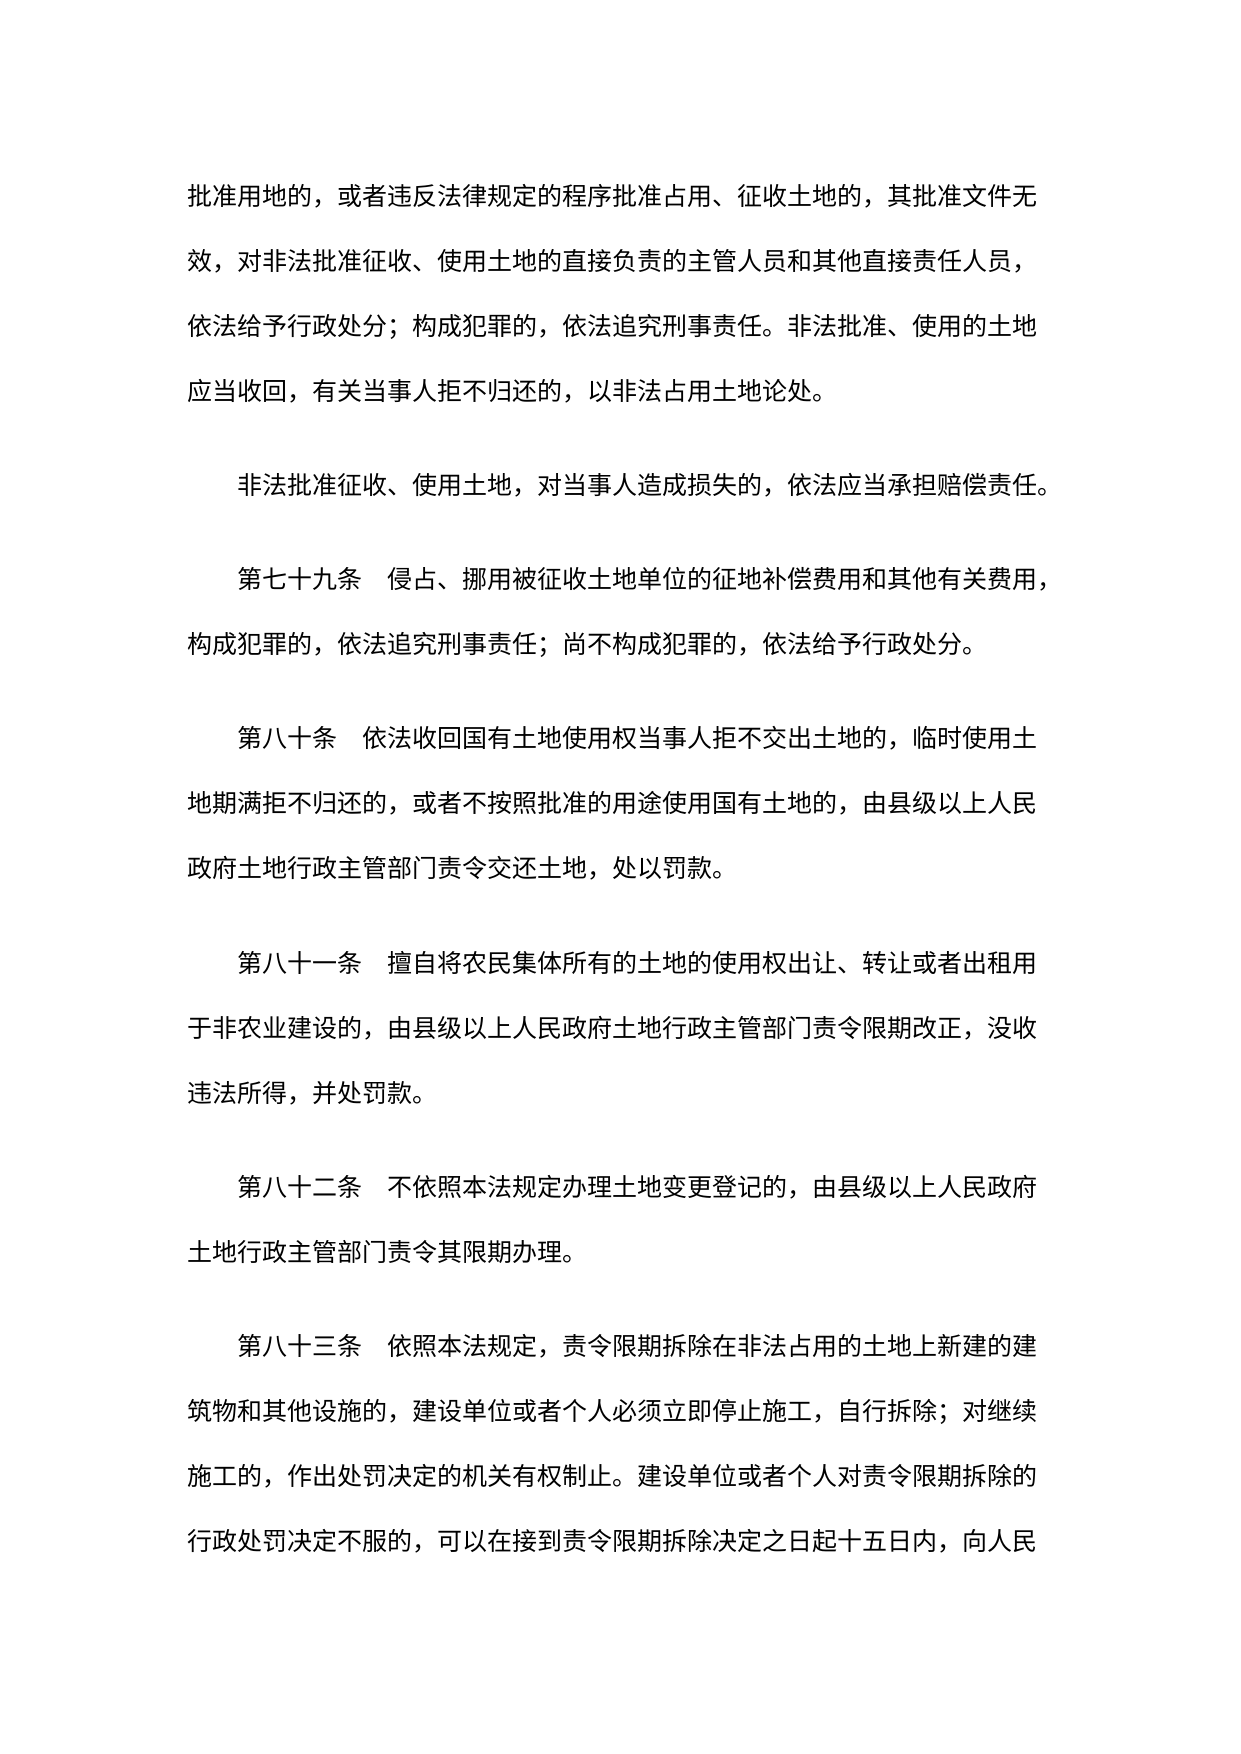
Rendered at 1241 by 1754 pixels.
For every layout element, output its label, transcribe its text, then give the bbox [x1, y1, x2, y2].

text 非法批准征收、使用土地，对当事人造成损失的，依法应当承担赔偿责任。 [187, 451, 1053, 516]
text 第八十二条 不依照本法规定办理土地变更登记的，由县级以上人民政府土地行政主管部门责令其限期办理。 [187, 1153, 1053, 1283]
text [187, 162, 1053, 422]
text 第七十九条 侵占、挪用被征收土地单位的征地补偿费用和其他有关费用，构成犯罪的，依法追究刑事责任；尚不构成犯罪的，依法给予行政处分。 [187, 545, 1053, 675]
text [187, 1312, 1053, 1572]
text 第八十条 依法收回国有土地使用权当事人拒不交出土地的，临时使用土地期满拒不归还的，或者不按照批准的用途使用国有土地的，由县级以上人民政府土地行政主管部门责令交还土地，处以罚款。 [187, 704, 1053, 899]
text 第八十一条 擅自将农民集体所有的土地的使用权出让、转让或者出租用于非农业建设的，由县级以上人民政府土地行政主管部门责令限期改正，没收违法所得，并处罚款。 [187, 929, 1053, 1124]
